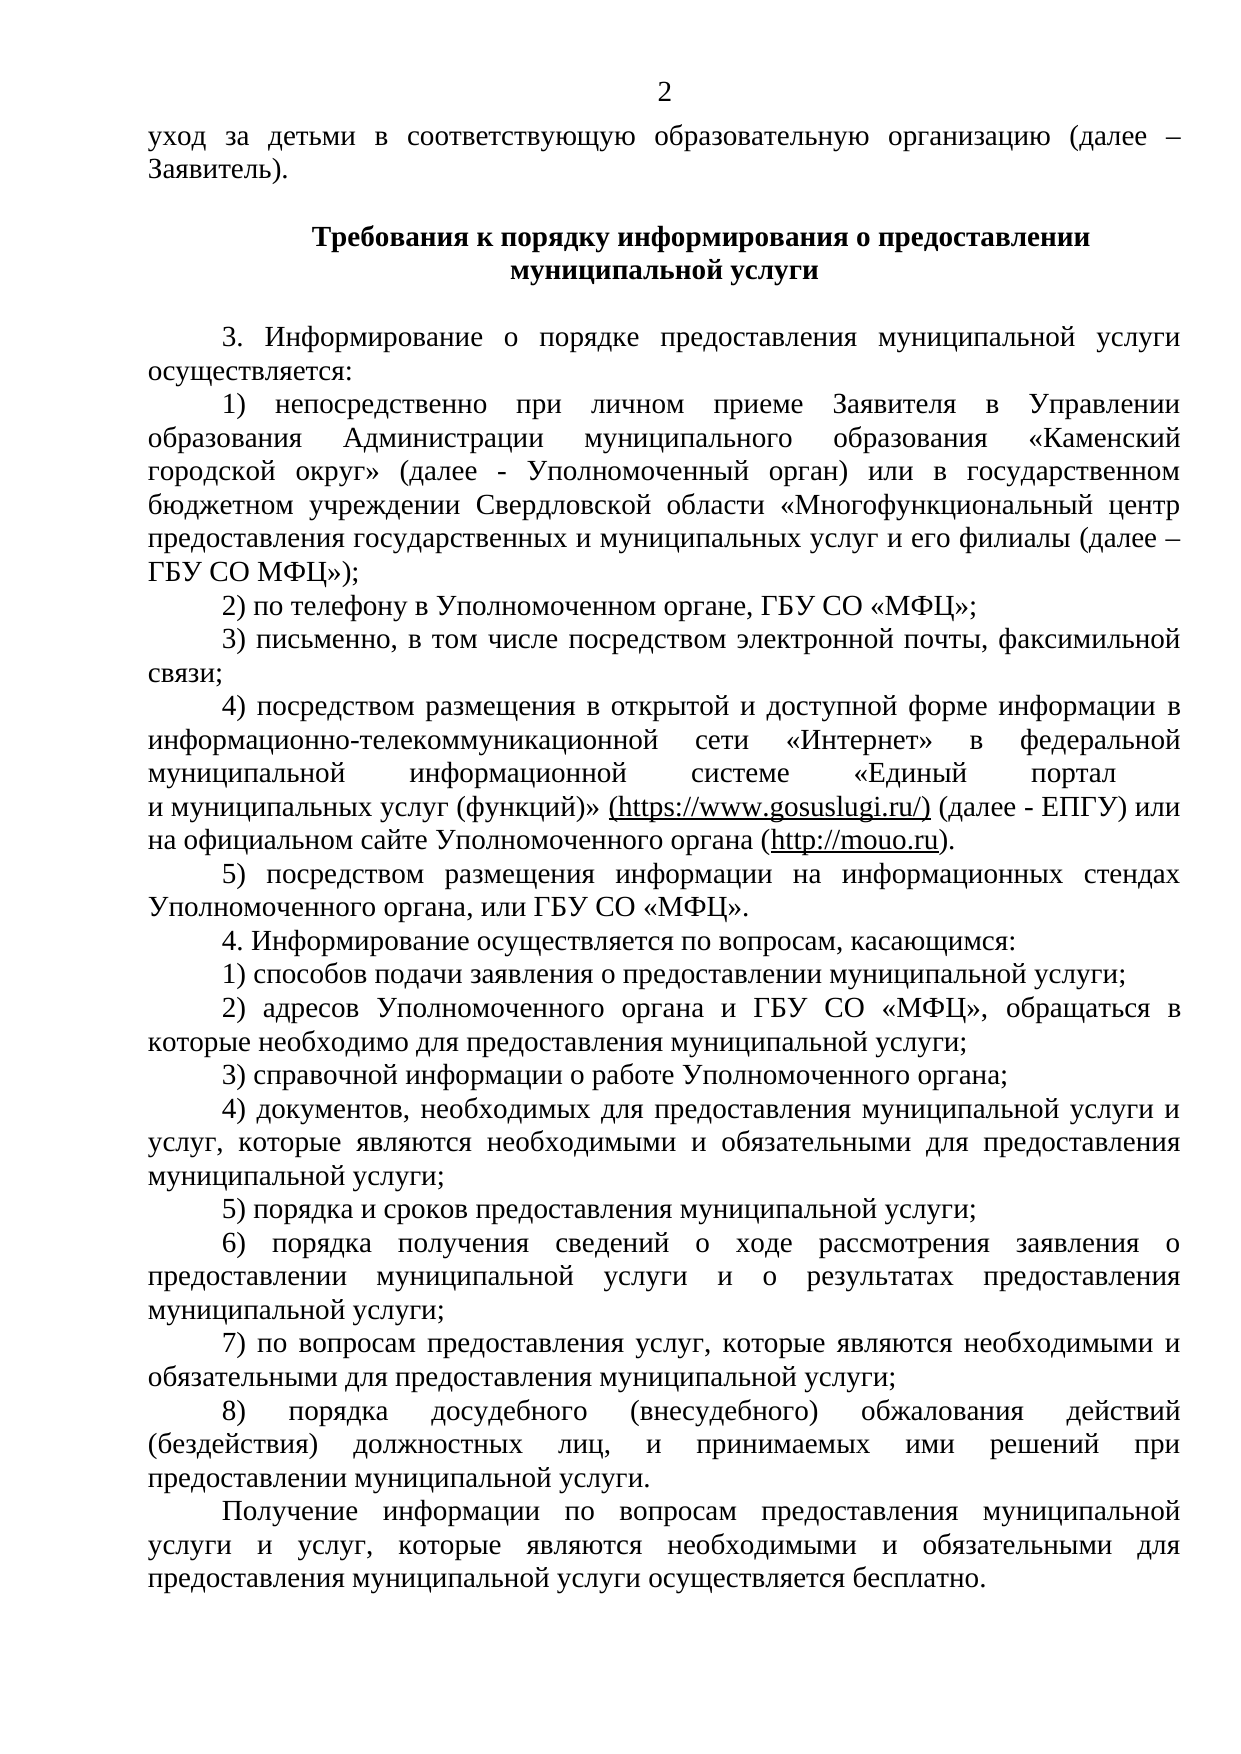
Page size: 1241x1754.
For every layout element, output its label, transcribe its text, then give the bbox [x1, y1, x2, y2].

text 2) по телефону в Уполномоченном органе, ГБУ СО «МФЦ»; [148, 588, 1181, 621]
text 8) порядка досудебного (внесудебного) обжалования действий (бездействия) должностных лиц, и принимаемых ими решений при предоставлении муниципальной услуги. [148, 1393, 1181, 1493]
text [148, 118, 1181, 185]
text Требования к порядку информирования о предоставлении муниципальной услуги [148, 219, 1181, 286]
text 4) посредством размещения в открытой и доступной форме информации в информационно-телекоммуникационной сети «Интернет» в федеральной муниципальной информационной системе «Единый портал и муниципальных услуг (функций)» (https://www.gosuslugi.ru/) (далее - ЕПГУ) или на официальном сайте Уполномоченного органа (http://mouo.ru). [148, 688, 1181, 856]
text 3. Информирование о порядке предоставления муниципальной услуги осуществляется: [148, 319, 1181, 386]
text 1) непосредственно при личном приеме Заявителя в Управлении образования Администрации муниципального образования «Каменский городской округ» (далее - Уполномоченный орган) или в государственном бюджетном учреждении Свердловской области «Многофункциональный центр предоставления государственных и муниципальных услуг и его филиалы (далее – ГБУ СО МФЦ»); [148, 386, 1181, 588]
text 1) способов подачи заявления о предоставлении муниципальной услуги; [148, 957, 1181, 990]
text 3) справочной информации о работе Уполномоченного органа; [148, 1057, 1181, 1091]
text 3) письменно, в том числе посредством электронной почты, факсимильной связи; [148, 621, 1181, 688]
text 4. Информирование осуществляется по вопросам, касающимся: [148, 923, 1181, 957]
text 6) порядка получения сведений о ходе рассмотрения заявления о предоставлении муниципальной услуги и о результатах предоставления муниципальной услуги; [148, 1225, 1181, 1326]
text 5) посредством размещения информации на информационных стендах Уполномоченного органа, или ГБУ СО «МФЦ». [148, 856, 1181, 923]
text 7) по вопросам предоставления услуг, которые являются необходимыми и обязательными для предоставления муниципальной услуги; [148, 1326, 1181, 1393]
text 2) адресов Уполномоченного органа и ГБУ СО «МФЦ», обращаться в которые необходимо для предоставления муниципальной услуги; [148, 990, 1181, 1057]
text Получение информации по вопросам предоставления муниципальной услуги и услуг, которые являются необходимыми и обязательными для предоставления муниципальной услуги осуществляется бесплатно. [148, 1493, 1181, 1594]
text 4) документов, необходимых для предоставления муниципальной услуги и услуг, которые являются необходимыми и обязательными для предоставления муниципальной услуги; [148, 1091, 1181, 1191]
text 5) порядка и сроков предоставления муниципальной услуги; [148, 1191, 1181, 1225]
